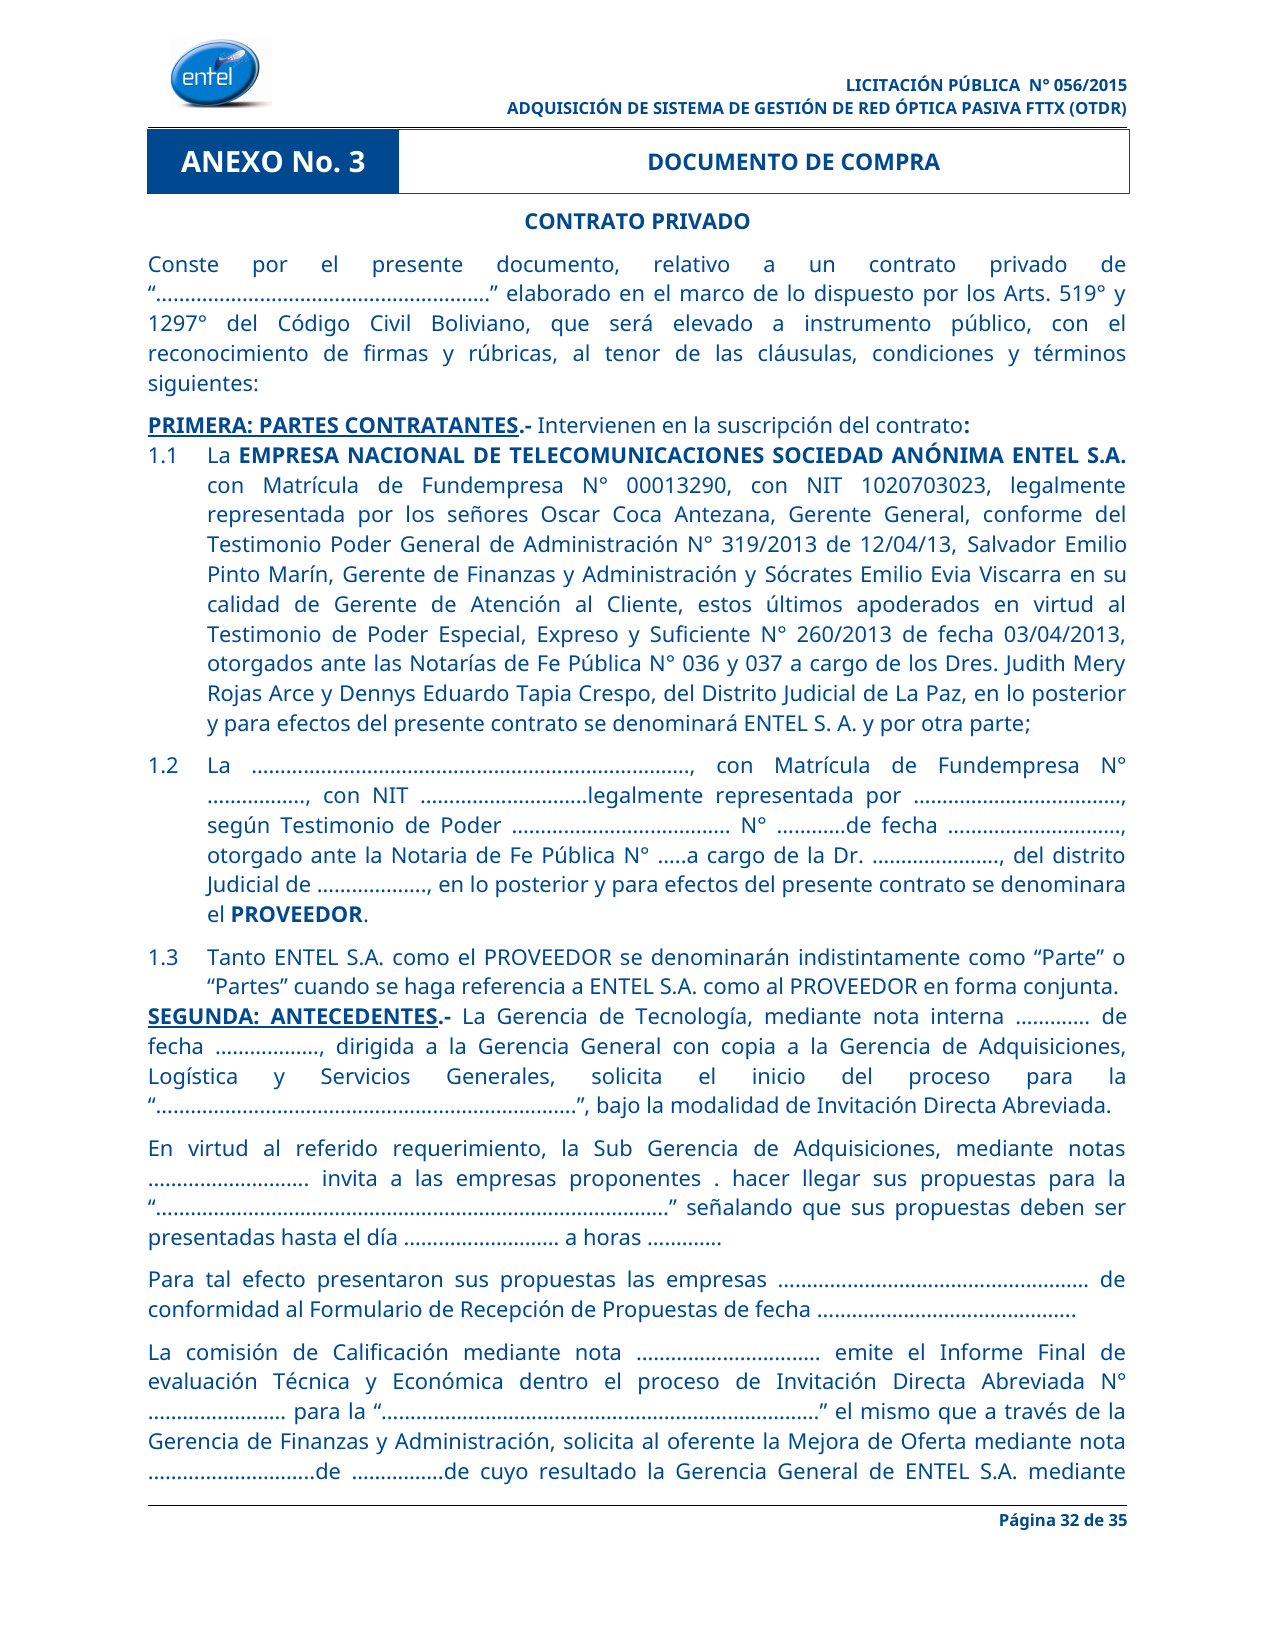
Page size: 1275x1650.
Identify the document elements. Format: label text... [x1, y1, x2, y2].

text Para tal efecto presentaron sus propuestas las empresas ……………………………………………… de conformidad al Formulario de Recepción de Propuestas de fecha ……………………………………... [148, 1264, 1127, 1324]
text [148, 1337, 1127, 1486]
text 1.1 La EMPRESA NACIONAL DE TELECOMUNICACIONES SOCIEDAD ANÓNIMA ENTEL S.A. con Matrícula de Fundempresa N° 00013290, con NIT 1020703023, legalmente representada por los señores Oscar Coca Antezana, Gerente General, conforme del Testimonio Poder General de Administración N° 319/2013 de 12/04/13, Salvador Emilio Pinto Marín, Gerente de Finanzas y Administración y Sócrates Emilio Evia Viscarra en su calidad de Gerente de Atención al Cliente, estos últimos apoderados en virtud al Testimonio de Poder Especial, Expreso y Suficiente N° 260/2013 de fecha 03/04/2013, otorgados ante las Notarías de Fe Pública N° 036 y 037 a cargo de los Dres. Judith Mery Rojas Arce y Dennys Eduardo Tapia Crespo, del Distrito Judicial de La Paz, en lo posterior y para efectos del presente contrato se denominará ENTEL S. A. y por otra parte; [148, 440, 1127, 738]
text PRIMERA: PARTES CONTRATANTES.- Intervienen en la suscripción del contrato: [148, 410, 1127, 440]
table_header DOCUMENTO DE COMPRA [399, 130, 1129, 193]
text CONTRATO PRIVADO [148, 206, 1127, 236]
text En virtud al referido requerimiento, la Sub Gerencia de Adquisiciones, mediante notas ………………………. invita a las empresas proponentes . hacer llegar sus propuestas para la “……………………………………………………………………………..” señalando que sus propuestas deben ser presentadas hasta el día ……………………… a horas …………. [148, 1133, 1127, 1252]
text 1.2 La …………………………………………………………………., con Matrícula de Fundempresa N° …………….., con NIT ………………………..legalmente representada por ………………………………, según Testimonio de Poder ……………………………….. N° …………de fecha …………………………, otorgado ante la Notaria de Fe Pública N° …..a cargo de la Dr. …………………., del distrito Judicial de ………………., en lo posterior y para efectos del presente contrato se denominara el PROVEEDOR. [148, 750, 1127, 929]
table_header ANEXO No. 3 [148, 130, 398, 193]
text SEGUNDA: ANTECEDENTES.- La Gerencia de Tecnología, mediante nota interna …………. de fecha ………………, dirigida a la Gerencia General con copia a la Gerencia de Adquisiciones, Logística y Servicios Generales, solicita el inicio del proceso para la “……………………………………………………………….”, bajo la modalidad de Invitación Directa Abreviada. [148, 1001, 1127, 1120]
text Conste por el presente documento, relativo a un contrato privado de “………………………………………………….” elaborado en el marco de lo dispuesto por los Arts. 519° y 1297° del Código Civil Boliviano, que será elevado a instrumento público, con el reconocimiento de firmas y rúbricas, al tenor de las cláusulas, condiciones y términos siguientes: [148, 249, 1127, 398]
text 1.3 Tanto ENTEL S.A. como el PROVEEDOR se denominarán indistintamente como “Parte” o “Partes” cuando se haga referencia a ENTEL S.A. como al PROVEEDOR en forma conjunta. [148, 942, 1127, 1001]
picture [170, 39, 273, 108]
